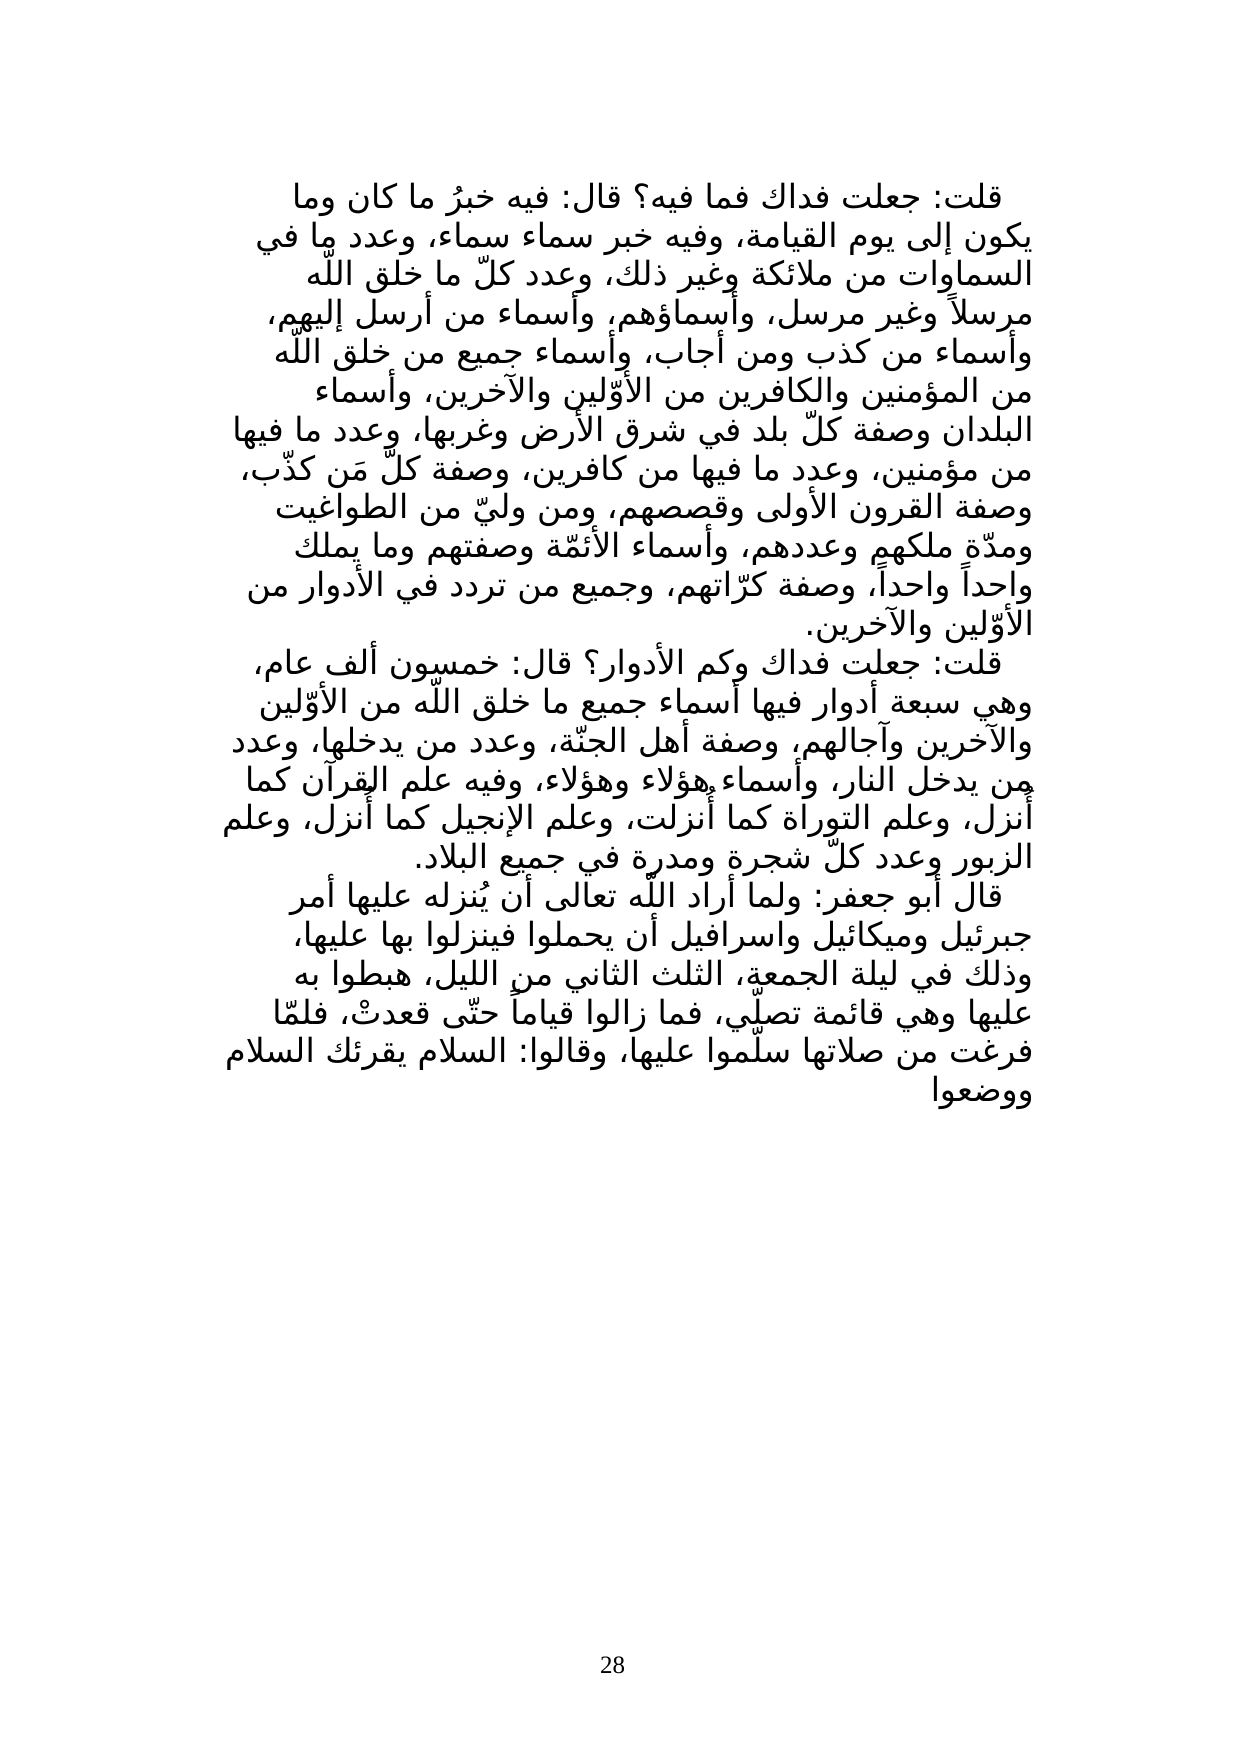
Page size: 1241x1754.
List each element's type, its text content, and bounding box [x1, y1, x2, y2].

text قلت: جعلت فداك فما فيه؟ قال: فيه خبرُ ما كان وما يكون إلى يوم القيامة، وفيه خبر سماء سماء، وعدد ما في السماوات من ملائكة وغير ذلك، وعدد كلّ ما خلق اللّه مرسلاً وغير مرسل، وأسماؤهم، وأسماء من أرسل إليهم، وأسماء من كذب ومن أجاب، وأسماء جميع من خلق اللّه من المؤمنين والكافرين من الأوّلين والآخرين، وأسماء البلدان وصفة كلّ بلد في شرق الأرض وغربها، وعدد ما فيها من مؤمنين، وعدد ما فيها من كافرين، وصفة كلّ مَن كذّب، وصفة القرون الأولى وقصصهم، ومن وليّ من الطواغيت ومدّة ملكهم وعددهم، وأسماء الأئمّة وصفتهم وما يملك واحداً واحداً، وصفة كرّاتهم، وجميع من تردد في الأدوار من الأوّلين والآخرين. [222, 177, 1033, 643]
text قال أبو جعفر: ولما أراد اللّه تعالى أن يُنزله عليها أمر جبرئيل وميكائيل واسرافيل أن يحملوا فينزلوا بها عليها، وذلك في ليلة الجمعة، الثلث الثاني من الليل، هبطوا به عليها وهي قائمة تصلّي، فما زالوا قياماً حتّى قعدتْ، فلمّا فرغت من صلاتها سلّموا عليها، وقالوا: السلام يقرئك السلام ووضعوا [222, 877, 1033, 1110]
text قلت: جعلت فداك وكم الأدوار؟ قال: خمسون ألف عام، وهي سبعة أدوار فيها أسماء جميع ما خلق اللّه من الأوّلين والآخرين وآجالهم، وصفة أهل الجنّة، وعدد من يدخلها، وعدد من يدخل النار، وأسماء هؤلاء وهؤلاء، وفيه علم القرآن كما أُنزل، وعلم التوراة كما أُنزلت، وعلم الإنجيل كما أُنزل، وعلم الزبور وعدد كلّ شجرة ومدرة في جميع البلاد. [222, 643, 1033, 877]
